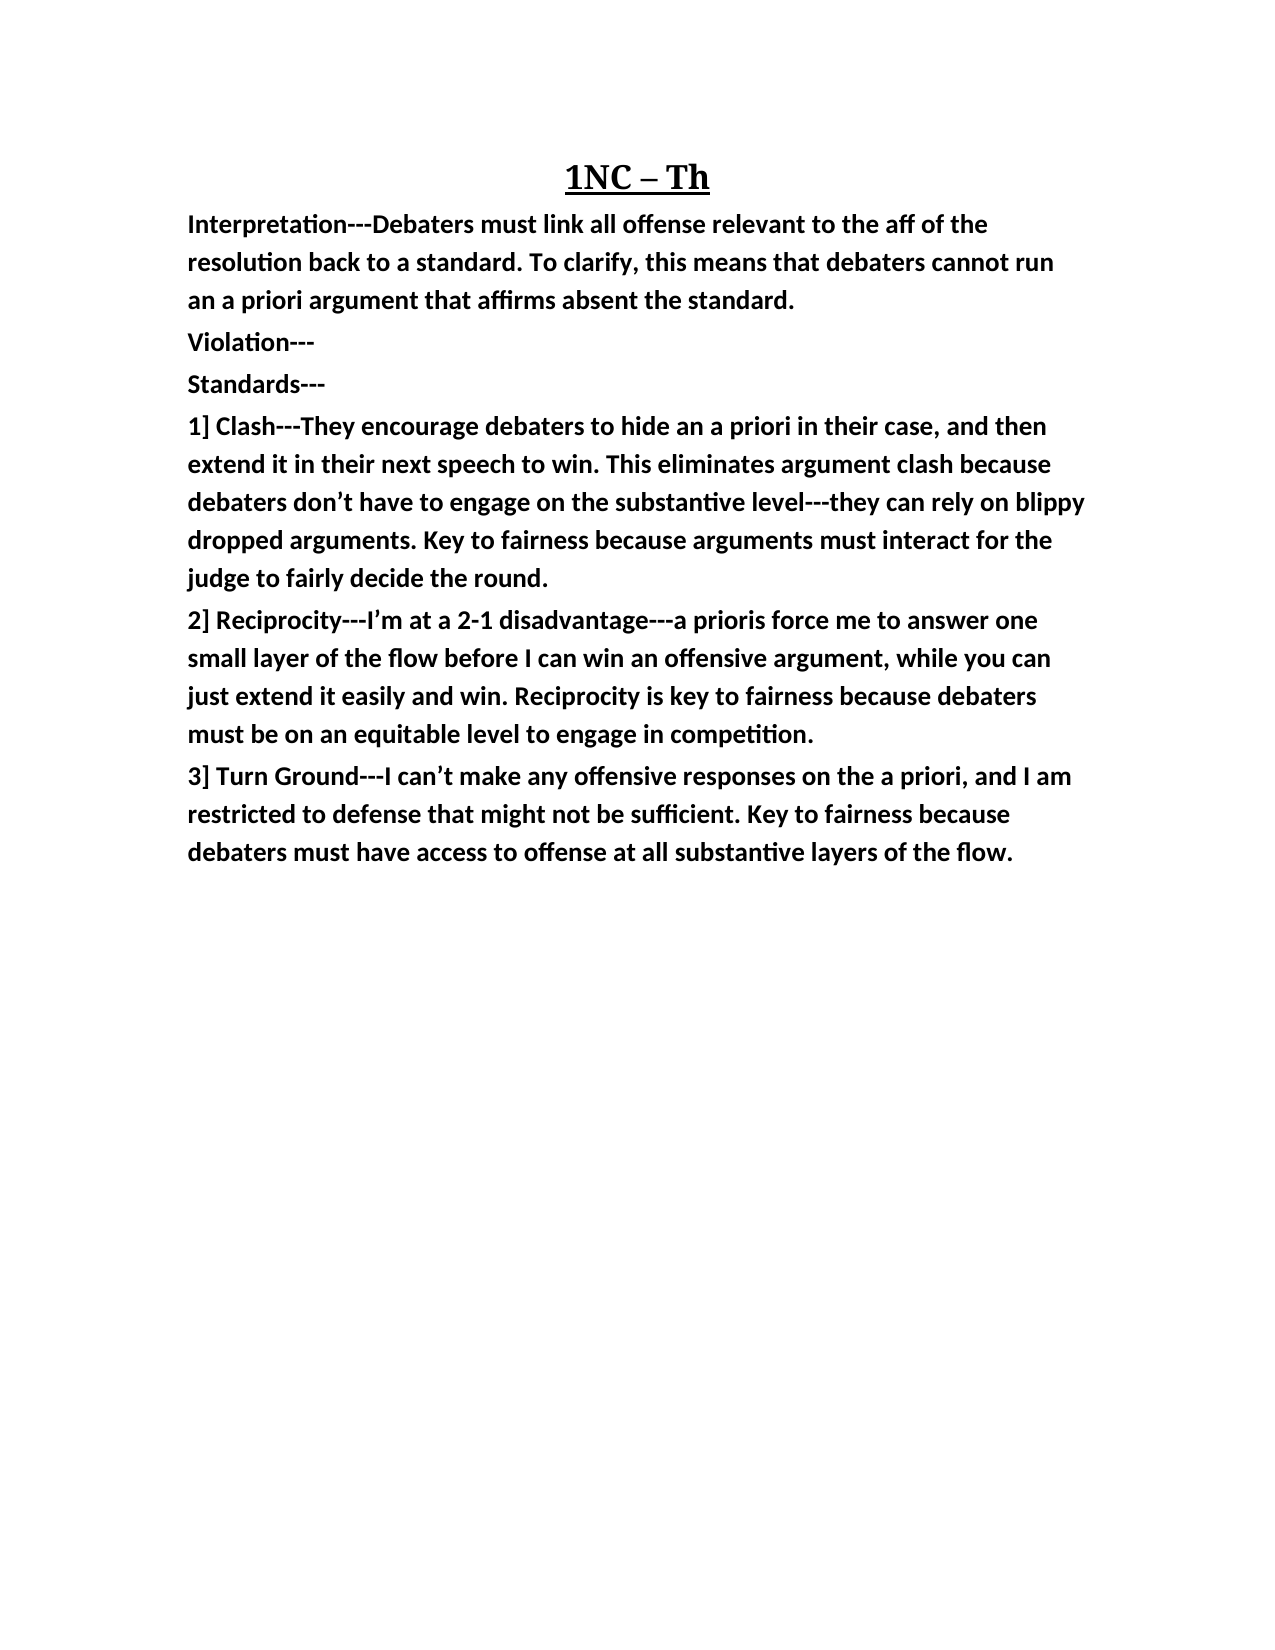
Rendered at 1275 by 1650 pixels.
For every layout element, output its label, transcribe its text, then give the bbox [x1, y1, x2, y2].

subtitle 1] Clash---They encourage debaters to hide an a priori in their case, and then extend it in their next speech to win. This eliminates argument clash because debaters don’t have to engage on the substantive level---they can rely on blippy dropped arguments. Key to fairness because arguments must interact for the judge to fairly decide the round. [187, 409, 1087, 594]
subtitle 3] Turn Ground---I can’t make any offensive responses on the a priori, and I am restricted to defense that might not be sufficient. Key to fairness because debaters must have access to offense at all substantive layers of the flow. [187, 759, 1087, 868]
subtitle 2] Reciprocity---I’m at a 2-1 disadvantage---a prioris force me to answer one small layer of the flow before I can win an offensive argument, while you can just extend it easily and win. Reciprocity is key to fairness because debaters must be on an equitable level to engage in competition. [187, 603, 1087, 750]
subtitle Violation--- [187, 325, 1087, 358]
subtitle Standards--- [187, 367, 1087, 400]
subtitle Interpretation---Debaters must link all offense relevant to the aff of the resolution back to a standard. To clarify, this means that debaters cannot run an a priori argument that affirms absent the standard. [187, 207, 1087, 316]
subtitle 1NC – Th [187, 154, 1087, 199]
